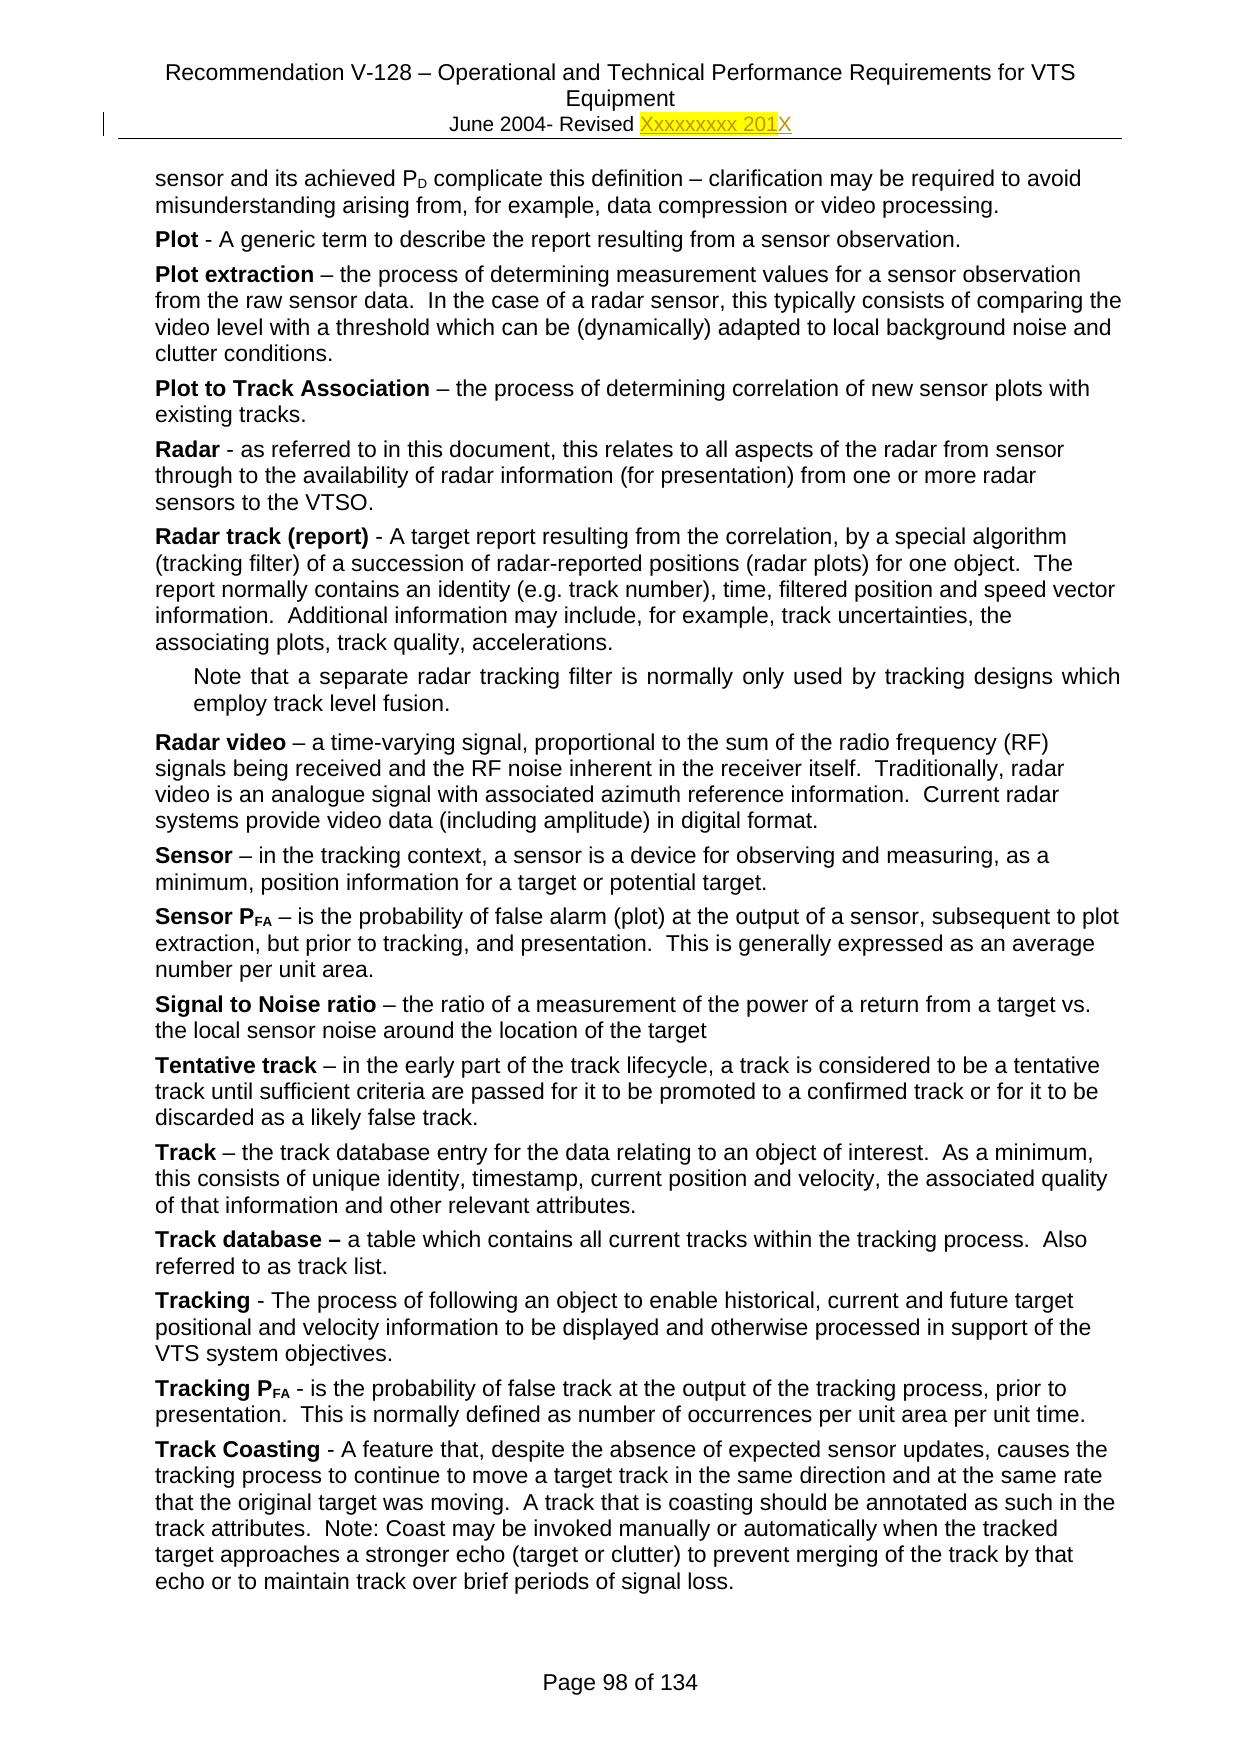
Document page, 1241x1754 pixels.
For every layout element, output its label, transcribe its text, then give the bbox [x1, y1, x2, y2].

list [155, 165, 1122, 218]
list Track Coasting - A feature that, despite the absence of expected sensor updates, causes the tracking process to continue to move a target track in the same direction and at the same rate that the original target was moving. A track that is coasting should be annotated as such in the track attributes. Note: Coast may be invoked manually or automatically when the tracked target approaches a stronger echo (target or clutter) to prevent merging of the track by that echo or to maintain track over brief periods of signal loss. [155, 1436, 1122, 1594]
list Plot - A generic term to describe the report resulting from a sensor observation. [155, 226, 1122, 253]
list Signal to Noise ratio – the ratio of a measurement of the power of a return from a target vs. the local sensor noise around the location of the target [155, 991, 1122, 1043]
list Radar - as referred to in this document, this relates to all aspects of the radar from sensor through to the availability of radar information (for presentation) from one or more radar sensors to the VTSO. [155, 436, 1122, 515]
list Plot extraction – the process of determining measurement values for a sensor observation from the raw sensor data. In the case of a radar sensor, this typically consists of comparing the video level with a threshold which can be (dynamically) adapted to local background noise and clutter conditions. [155, 261, 1122, 366]
list Radar track (report) - A target report resulting from the correlation, by a special algorithm (tracking filter) of a succession of radar-reported positions (radar plots) for one object. The report normally contains an identity (e.g. track number), time, filtered position and speed vector information. Additional information may include, for example, track uncertainties, the associating plots, track quality, accelerations. [155, 523, 1122, 655]
list Sensor PFA – is the probability of false alarm (plot) at the output of a sensor, subsequent to plot extraction, but prior to tracking, and presentation. This is generally expressed as an average number per unit area. [155, 903, 1122, 982]
list Track database – a table which contains all current tracks within the tracking process. Also referred to as track list. [155, 1226, 1122, 1279]
list Tracking - The process of following an object to enable historical, current and future target positional and velocity information to be displayed and otherwise processed in support of the VTS system objectives. [155, 1287, 1122, 1367]
list Plot to Track Association – the process of determining correlation of new sensor plots with existing tracks. [155, 375, 1122, 427]
list Sensor – in the tracking context, a sensor is a device for observing and measuring, as a minimum, position information for a target or potential target. [155, 842, 1122, 895]
list Tracking PFA - is the probability of false track at the output of the tracking process, prior to presentation. This is normally defined as number of occurrences per unit area per unit time. [155, 1375, 1122, 1428]
text Note that a separate radar tracking filter is normally only used by tracking designs which employ track level fusion. [193, 663, 1122, 716]
list Radar video – a time-varying signal, proportional to the sum of the radio frequency (RF) signals being received and the RF noise inherent in the receiver itself. Traditionally, radar video is an analogue signal with associated azimuth reference information. Current radar systems provide video data (including amplitude) in digital format. [155, 728, 1122, 834]
list Track – the track database entry for the data relating to an object of interest. As a minimum, this consists of unique identity, timestamp, current position and velocity, the associated quality of that information and other relevant attributes. [155, 1139, 1122, 1218]
list Tentative track – in the early part of the track lifecycle, a track is considered to be a tentative track until sufficient criteria are passed for it to be promoted to a confirmed track or for it to be discarded as a likely false track. [155, 1052, 1122, 1131]
